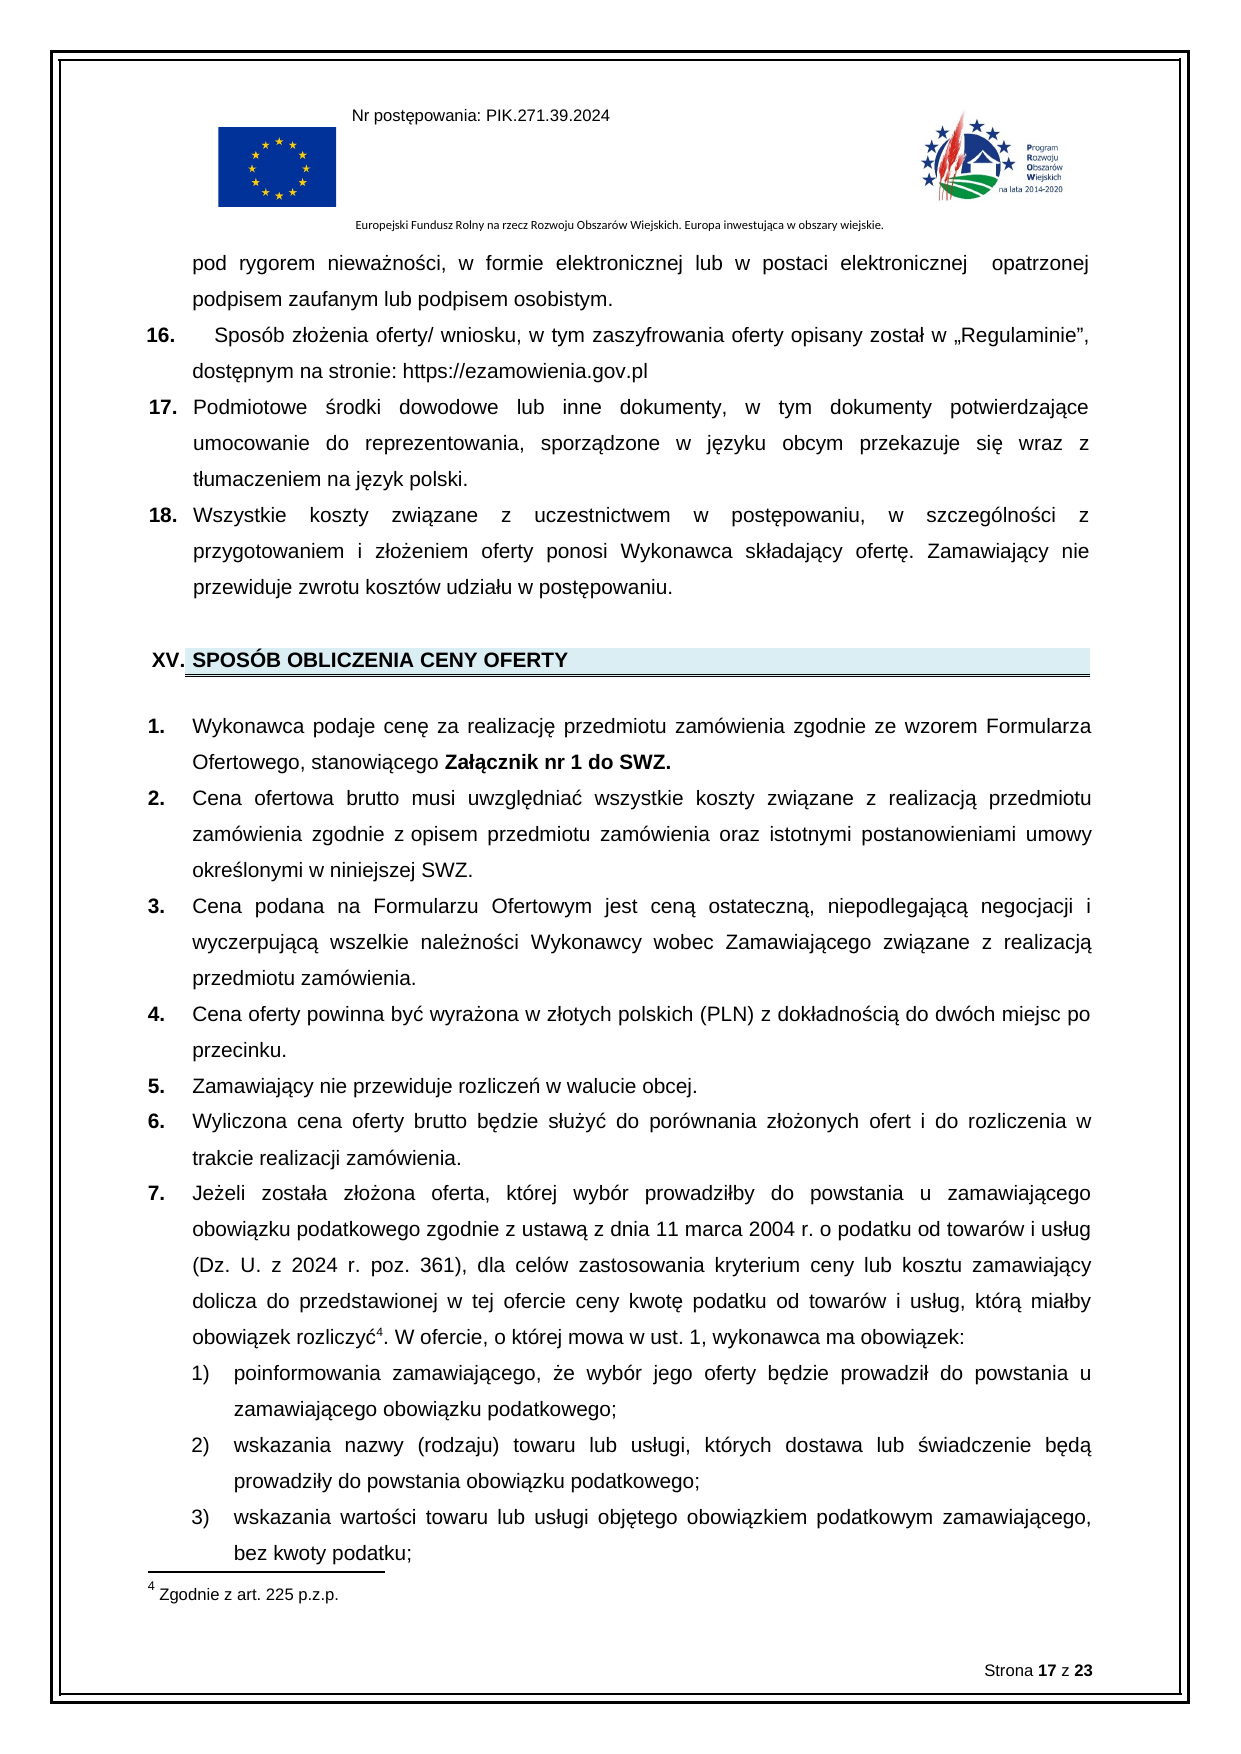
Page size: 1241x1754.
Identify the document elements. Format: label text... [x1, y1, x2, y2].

list Jeżeli została złożona oferta, której wybór prowadziłby do powstania u zamawiającego obowiązku podatkowego zgodnie z ustawą z dnia 11 marca 2004 r. o podatku od towarów i usług (Dz. U. z 2024 r. poz. 361), dla celów zastosowania kryterium ceny lub kosztu zamawiający dolicza do przedstawionej w tej ofercie ceny kwotę podatku od towarów i usług, którą miałby obowiązek rozliczyć. W ofercie, o której mowa w ust. 1, wykonawca ma obowiązek: [148, 1181, 1092, 1349]
list Zamawiający nie przewiduje rozliczeń w walucie obcej. [148, 1073, 1092, 1097]
picture [217, 127, 336, 206]
list Podmiotowe środki dowodowe lub inne dokumenty, w tym dokumenty potwierdzające umocowanie do reprezentowania, sporządzone w języku obcym przekazuje się wraz z tłumaczeniem na język polski. [148, 395, 1090, 491]
list Wyliczona cena oferty brutto będzie służyć do porównania złożonych ofert i do rozliczenia w trakcie realizacji zamówienia. [148, 1109, 1092, 1169]
list Cena oferty powinna być wyrażona w złotych polskich (PLN) z dokładnością do dwóch miejsc po przecinku. [148, 1002, 1092, 1061]
picture [914, 106, 1071, 207]
text 3) wskazania wartości towaru lub usługi objętego obowiązkiem podatkowym zamawiającego, bez kwoty podatku; [191, 1505, 1092, 1564]
list Cena podana na Formularzu Ofertowym jest ceną ostateczną, niepodlegającą negocjacji i wyczerpującą wszelkie należności Wykonawcy wobec Zamawiającego związane z realizacją przedmiotu zamówienia. [148, 894, 1092, 989]
list Sposób złożenia oferty/ wniosku, w tym zaszyfrowania oferty opisany został w „Regulaminie”, dostępnym na stronie: https://ezamowienia.gov.pl [146, 323, 1090, 383]
list Wszystkie koszty związane z uczestnictwem w postępowaniu, w szczególności z przygotowaniem i złożeniem oferty ponosi Wykonawca składający ofertę. Zamawiający nie przewiduje zwrotu kosztów udziału w postępowaniu. [148, 503, 1090, 598]
list Wykonawca podaje cenę za realizację przedmiotu zamówienia zgodnie ze wzorem Formularza Ofertowego, stanowiącego Załącznik nr 1 do SWZ. [148, 714, 1092, 774]
list Cena ofertowa brutto musi uwzględniać wszystkie koszty związane z realizacją przedmiotu zamówienia zgodnie z opisem przedmiotu zamówienia oraz istotnymi postanowieniami umowy określonymi w niniejszej SWZ. [148, 786, 1092, 882]
text 2) wskazania nazwy (rodzaju) towaru lub usługi, których dostawa lub świadczenie będą prowadziły do powstania obowiązku podatkowego; [191, 1433, 1092, 1493]
text 1) poinformowania zamawiającego, że wybór jego oferty będzie prowadził do powstania u zamawiającego obowiązku podatkowego; [191, 1361, 1092, 1421]
list SPOSÓB OBLICZENIA CENY OFERTY [185, 648, 1090, 674]
